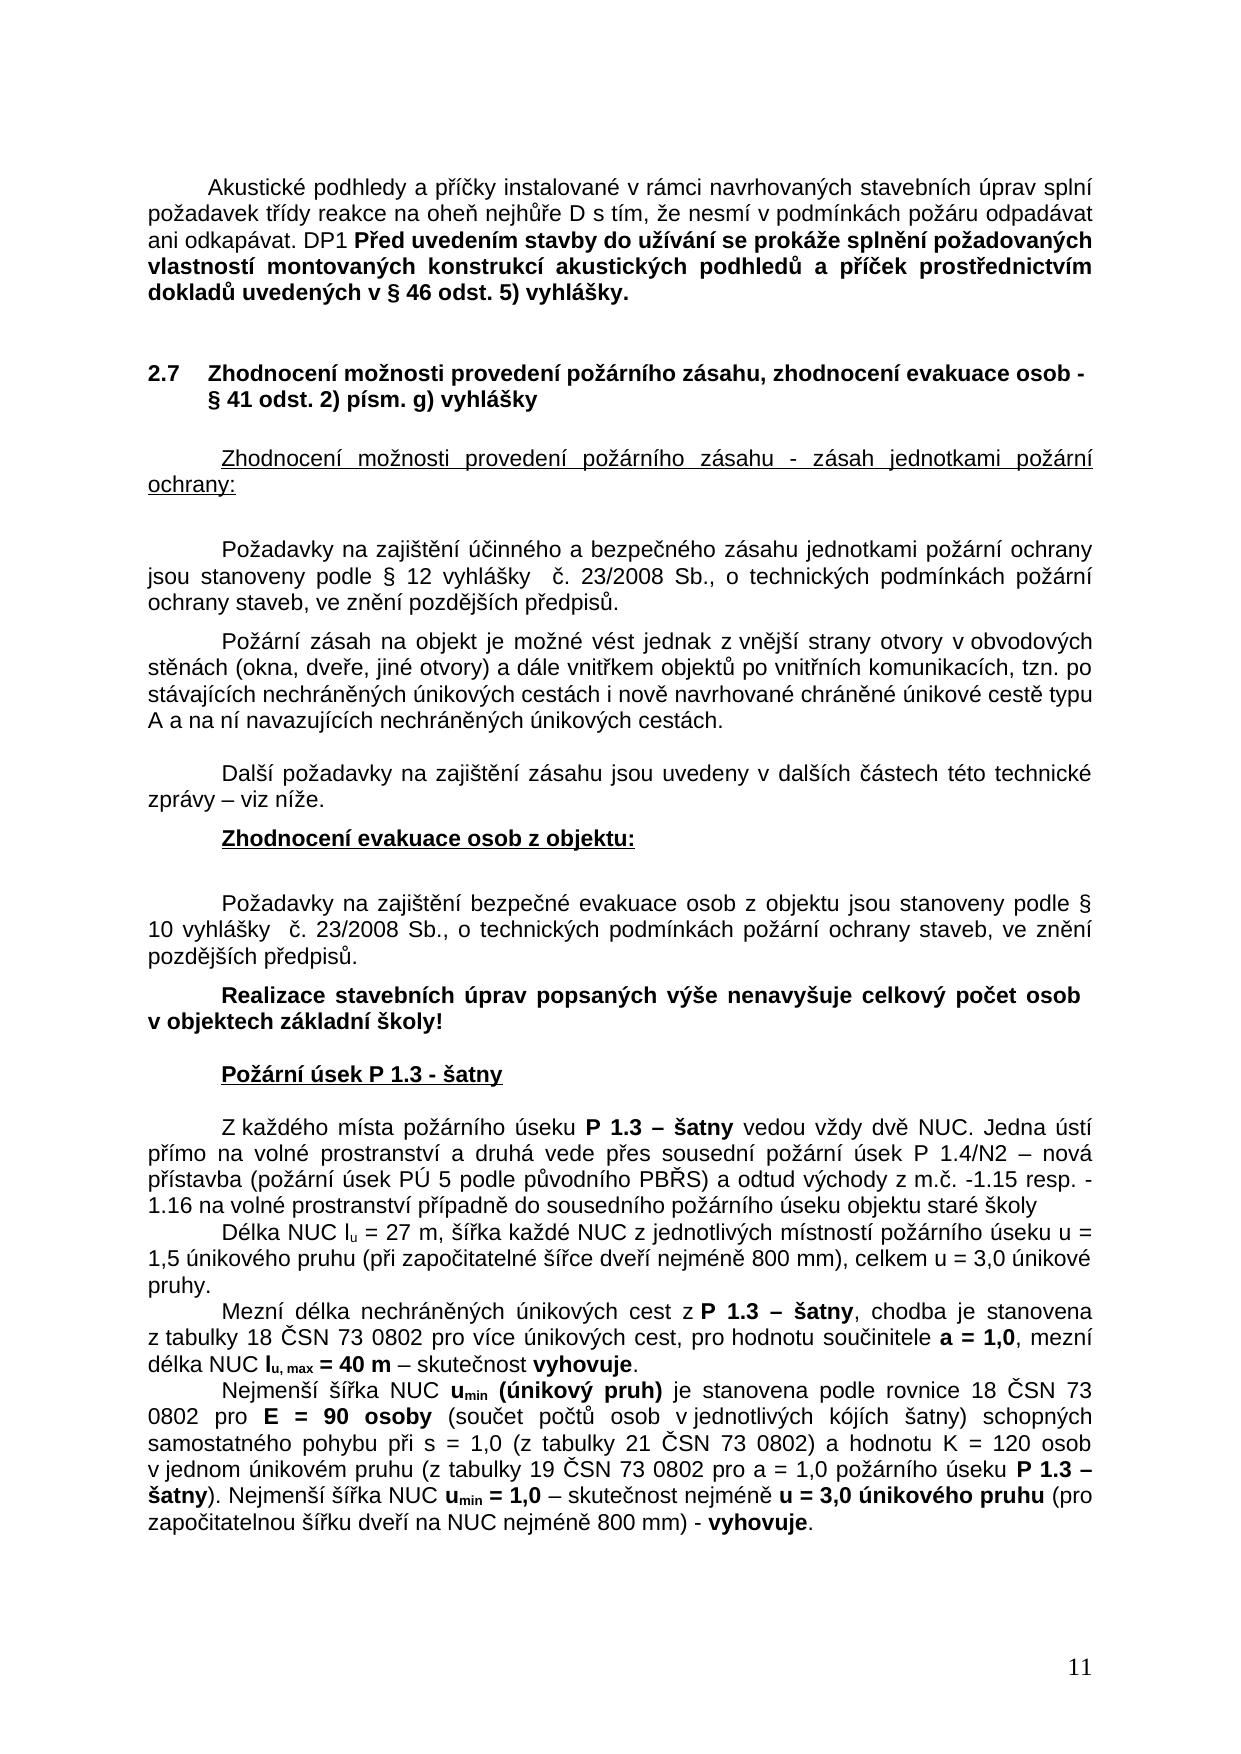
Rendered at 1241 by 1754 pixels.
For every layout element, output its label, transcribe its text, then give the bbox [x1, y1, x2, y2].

text Požadavky na zajištění účinného a bezpečného zásahu jednotkami požární ochrany jsou stanoveny podle § 12 vyhlášky č. 23/2008 Sb., o technických podmínkách požární ochrany staveb, ve znění pozdějších předpisů. [148, 536, 1093, 615]
text Délka NUC lu = 27 m, šířka každé NUC z jednotlivých místností požárního úseku u = 1,5 únikového pruhu (při započitatelné šířce dveří nejméně 800 mm), celkem u = 3,0 únikové pruhy. [148, 1219, 1093, 1298]
text Zhodnocení možnosti provedení požárního zásahu - zásah jednotkami požární ochrany: [148, 445, 1093, 497]
text Mezní délka nechráněných únikových cest z P 1.3 – šatny, chodba je stanovena z tabulky 18 ČSN 73 0802 pro více únikových cest, pro hodnotu součinitele a = 1,0, mezní délka NUC lu, max = 40 m – skutečnost vyhovuje. [148, 1298, 1093, 1377]
text Realizace stavebních úprav popsaných výše nenavyšuje celkový počet osob v objektech základní školy! [148, 982, 1082, 1034]
text Požární úsek P 1.3 - šatny [148, 1061, 1093, 1087]
text Další požadavky na zajištění zásahu jsou uvedeny v dalších částech této technické zprávy – viz níže. [148, 760, 1093, 812]
text Požadavky na zajištění bezpečné evakuace osob z objektu jsou stanoveny podle § 10 vyhlášky č. 23/2008 Sb., o technických podmínkách požární ochrany staveb, ve znění pozdějších předpisů. [148, 890, 1093, 969]
subtitle 2.7 Zhodnocení možnosti provedení požárního zásahu, zhodnocení evakuace osob - § 41 odst. 2) písm. g) vyhlášky [148, 359, 1093, 412]
text Akustické podhledy a příčky instalované v rámci navrhovaných stavebních úprav splní požadavek třídy reakce na oheň nejhůře D s tím, že nesmí v podmínkách požáru odpadávat ani odkapávat. DP1 Před uvedením stavby do užívání se prokáže splnění požadovaných vlastností montovaných konstrukcí akustických podhledů a příček prostřednictvím dokladů uvedených v § 46 odst. 5) vyhlášky. [148, 174, 1093, 306]
text Požární zásah na objekt je možné vést jednak z vnější strany otvory v obvodových stěnách (okna, dveře, jiné otvory) a dále vnitřkem objektů po vnitřních komunikacích, tzn. po stávajících nechráněných únikových cestách i nově navrhované chráněné únikové cestě typu A a na ní navazujících nechráněných únikových cestách. [148, 628, 1093, 733]
text Z každého místa požárního úseku P 1.3 – šatny vedou vždy dvě NUC. Jedna ústí přímo na volné prostranství a druhá vede přes sousední požární úsek P 1.4/N2 – nová přístavba (požární úsek PÚ 5 podle původního PBŘS) a odtud východy z m.č. -1.15 resp. -1.16 na volné prostranství případně do sousedního požárního úseku objektu staré školy [148, 1113, 1093, 1219]
text Zhodnocení evakuace osob z objektu: [148, 825, 1093, 851]
text Nejmenší šířka NUC umin (únikový pruh) je stanovena podle rovnice 18 ČSN 73 0802 pro E = 90 osoby (součet počtů osob v jednotlivých kójích šatny) schopných samostatného pohybu při s = 1,0 (z tabulky 21 ČSN 73 0802) a hodnotu K = 120 osob v jednom únikovém pruhu (z tabulky 19 ČSN 73 0802 pro a = 1,0 požárního úseku P 1.3 – šatny). Nejmenší šířka NUC umin = 1,0 – skutečnost nejméně u = 3,0 únikového pruhu (pro započitatelnou šířku dveří na NUC nejméně 800 mm) - vyhovuje. [148, 1377, 1093, 1535]
